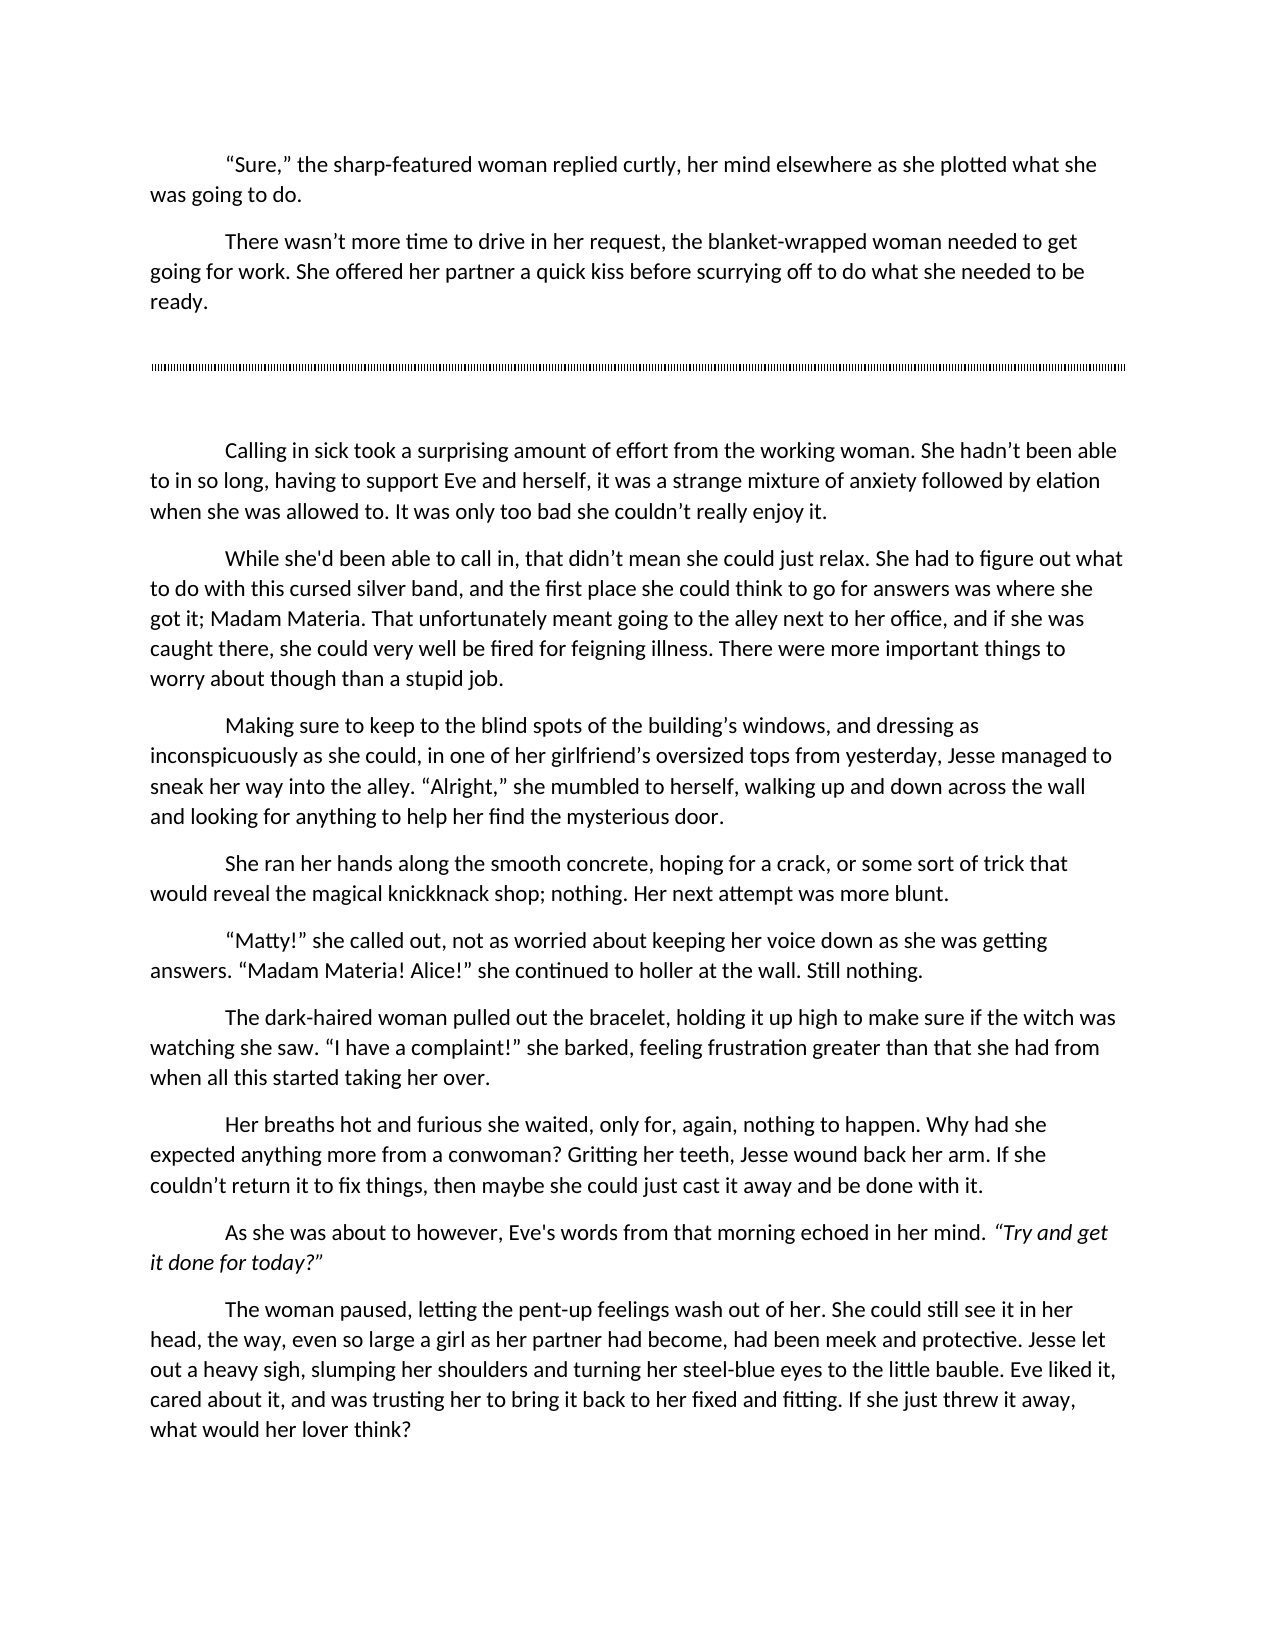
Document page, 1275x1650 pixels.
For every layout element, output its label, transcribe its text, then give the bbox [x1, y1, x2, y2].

text While she'd been able to call in, that didn’t mean she could just relax. She had to figure out what to do with this cursed silver band, and the first place she could think to go for answers was where she got it; Madam Materia. That unfortunately meant going to the alley next to her office, and if she was caught there, she could very well be fired for feigning illness. There were more important things to worry about though than a stupid job. [150, 544, 1125, 693]
text The dark-haired woman pulled out the bracelet, holding it up high to make sure if the witch was watching she saw. “I have a complaint!” she barked, feeling frustration greater than that she had from when all this started taking her over. [150, 1003, 1125, 1092]
text Making sure to keep to the blind spots of the building’s windows, and dressing as inconspicuously as she could, in one of her girlfriend’s oversized tops from yesterday, Jesse managed to sneak her way into the alley. “Alright,” she mumbled to herself, walking up and down across the wall and looking for anything to help her find the mysterious door. [150, 711, 1125, 830]
text “Sure,” the sharp-featured woman replied curtly, her mind elsewhere as she plotted what she was going to do. [150, 150, 1125, 208]
text Calling in sick took a surprising amount of effort from the working woman. She hadn’t been able to in so long, having to support Eve and herself, it was a strange mixture of anxiety followed by elation when she was allowed to. It was only too bad she couldn’t really enjoy it. [150, 436, 1125, 525]
text Her breaths hot and furious she waited, only for, again, nothing to happen. Why had she expected anything more from a conwoman? Gritting her teeth, Jesse wound back her arm. If she couldn’t return it to fix things, then maybe she could just cast it away and be done with it. [150, 1110, 1125, 1199]
text There wasn’t more time to drive in her request, the blanket-wrapped woman needed to get going for work. She offered her partner a quick kiss before scurrying off to do what she needed to be ready. [150, 227, 1125, 316]
text She ran her hands along the smooth concrete, hoping for a crack, or some sort of trick that would reveal the magical knickknack shop; nothing. Her next attempt was more blunt. [150, 849, 1125, 907]
text The woman paused, letting the pent-up feelings wash out of her. She could still see it in her head, the way, even so large a girl as her partner had become, had been meek and protective. Jesse let out a heavy sigh, slumping her shoulders and turning her steel-blue eyes to the little bauble. Eve liked it, cared about it, and was trusting her to bring it back to her fixed and fitting. If she just threw it away, what would her lover think? [150, 1295, 1125, 1444]
text “Matty!” she called out, not as worried about keeping her voice down as she was getting answers. “Madam Materia! Alice!” she continued to holler at the wall. Still nothing. [150, 926, 1125, 984]
text As she was about to however, Eve's words from that morning echoed in her mind. “Try and get it done for today?” [150, 1218, 1125, 1276]
